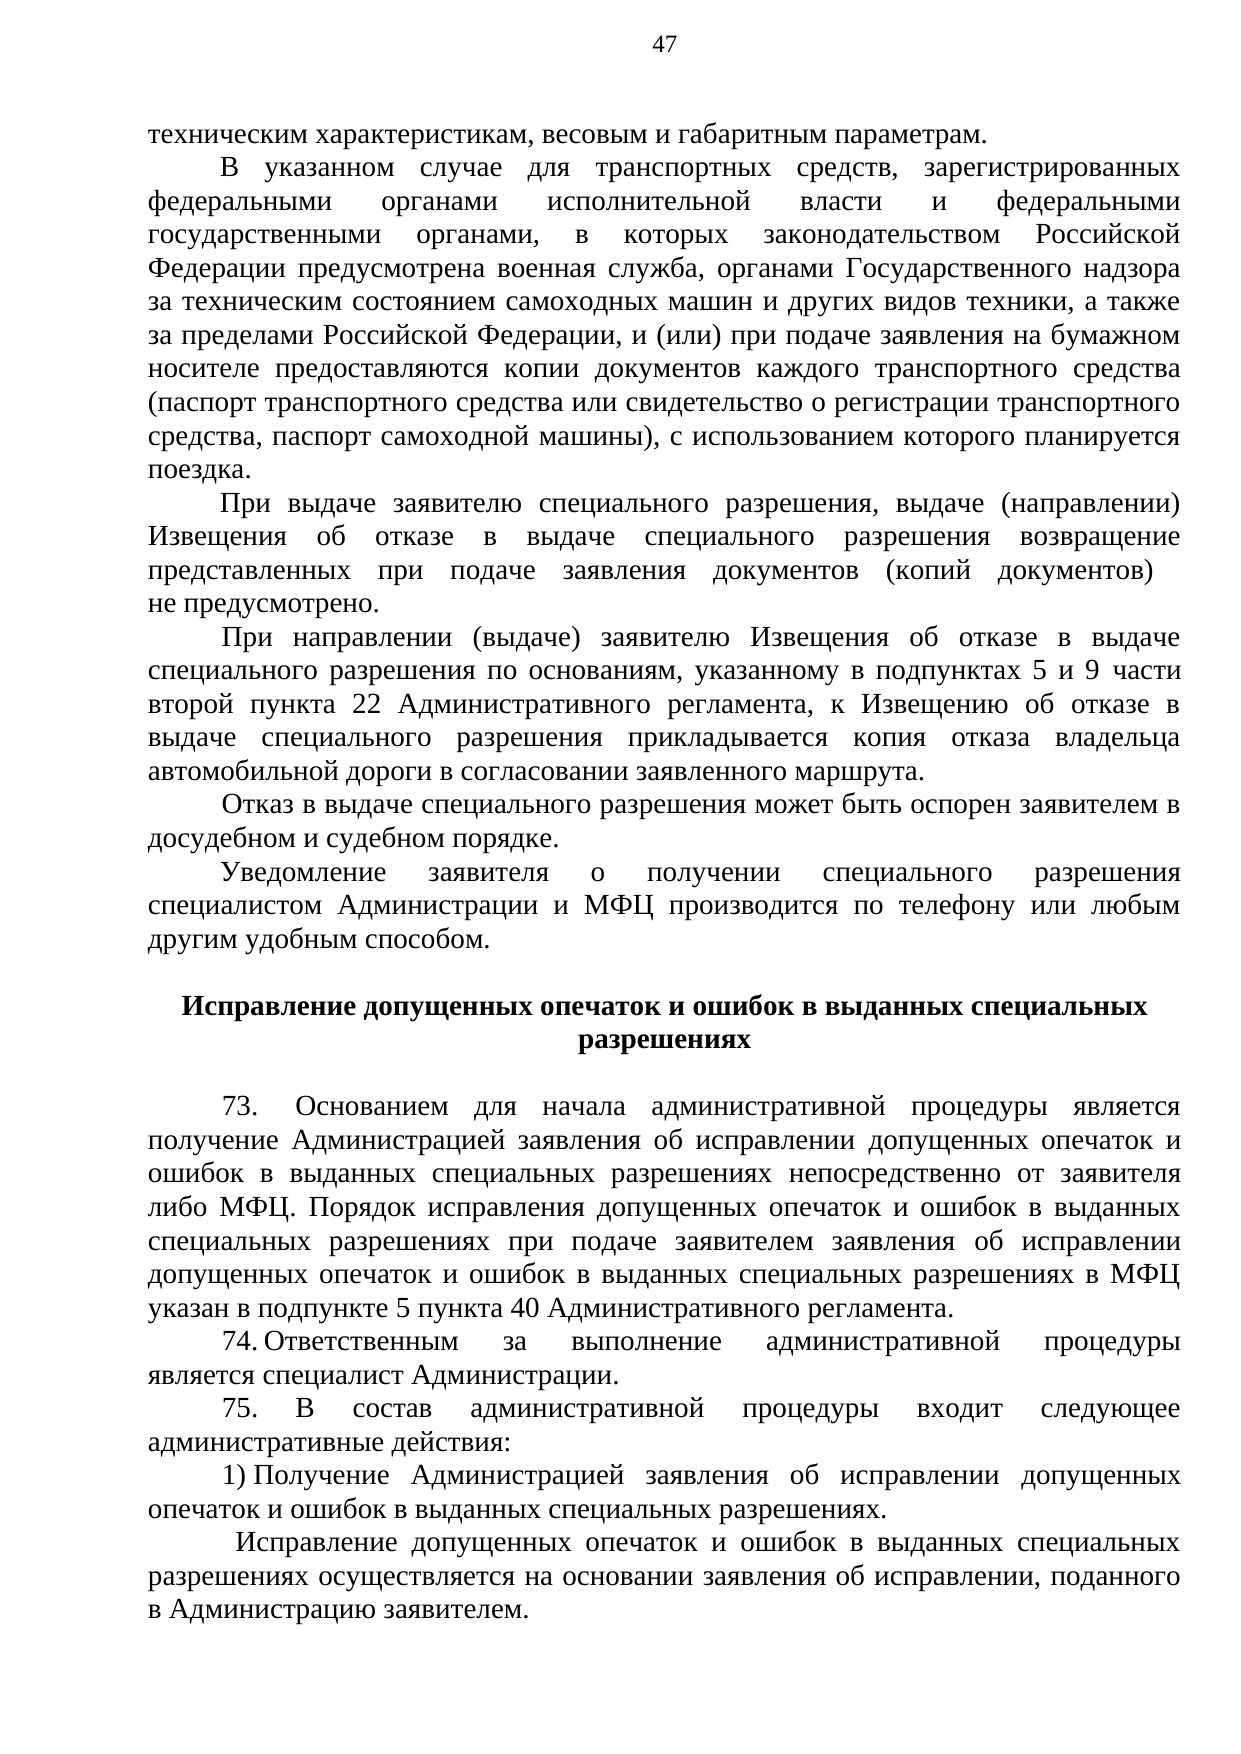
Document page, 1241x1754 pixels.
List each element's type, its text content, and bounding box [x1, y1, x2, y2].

text Отказ в выдаче специального разрешения может быть оспорен заявителем в досудебном и судебном порядке. [148, 787, 1181, 854]
text 1) Получение Администрацией заявления об исправлении допущенных опечаток и ошибок в выданных специальных разрешениях. [148, 1457, 1181, 1524]
list Ответственным за выполнение административной процедуры является специалист Администрации. [148, 1323, 1181, 1390]
list В состав административной процедуры входит следующее административные действия: [148, 1390, 1181, 1457]
text Исправление допущенных опечаток и ошибок в выданных специальных разрешениях [148, 988, 1181, 1055]
text При выдаче заявителю специального разрешения, выдаче (направлении) Извещения об отказе в выдаче специального разрешения возвращение представленных при подаче заявления документов (копий документов) не предусмотрено. [148, 485, 1181, 619]
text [148, 116, 1181, 149]
text В указанном случае для транспортных средств, зарегистрированных федеральными органами исполнительной власти и федеральными государственными органами, в которых законодательством Российской Федерации предусмотрена военная служба, органами Государственного надзора за техническим состоянием самоходных машин и других видов техники, а также за пределами Российской Федерации, и (или) при подаче заявления на бумажном носителе предоставляются копии документов каждого транспортного средства (паспорт транспортного средства или свидетельство о регистрации транспортного средства, паспорт самоходной машины), с использованием которого планируется поездка. [148, 149, 1181, 485]
text Исправление допущенных опечаток и ошибок в выданных специальных разрешениях осуществляется на основании заявления об исправлении, поданного в Администрацию заявителем. [148, 1524, 1181, 1625]
text Уведомление заявителя о получении специального разрешения специалистом Администрации и МФЦ производится по телефону или любым другим удобным способом. [148, 854, 1181, 954]
text При направлении (выдаче) заявителю Извещения об отказе в выдаче специального разрешения по основаниям, указанному в подпунктах 5 и 9 части второй пункта 22 Административного регламента, к Извещению об отказе в выдаче специального разрешения прикладывается копия отказа владельца автомобильной дороги в согласовании заявленного маршрута. [148, 619, 1181, 787]
list Основанием для начала административной процедуры является получение Администрацией заявления об исправлении допущенных опечаток и ошибок в выданных специальных разрешениях непосредственно от заявителя либо МФЦ. Порядок исправления допущенных опечаток и ошибок в выданных специальных разрешениях при подаче заявителем заявления об исправлении допущенных опечаток и ошибок в выданных специальных разрешениях в МФЦ указан в подпункте 5 пункта 40 Административного регламента. [148, 1088, 1181, 1323]
